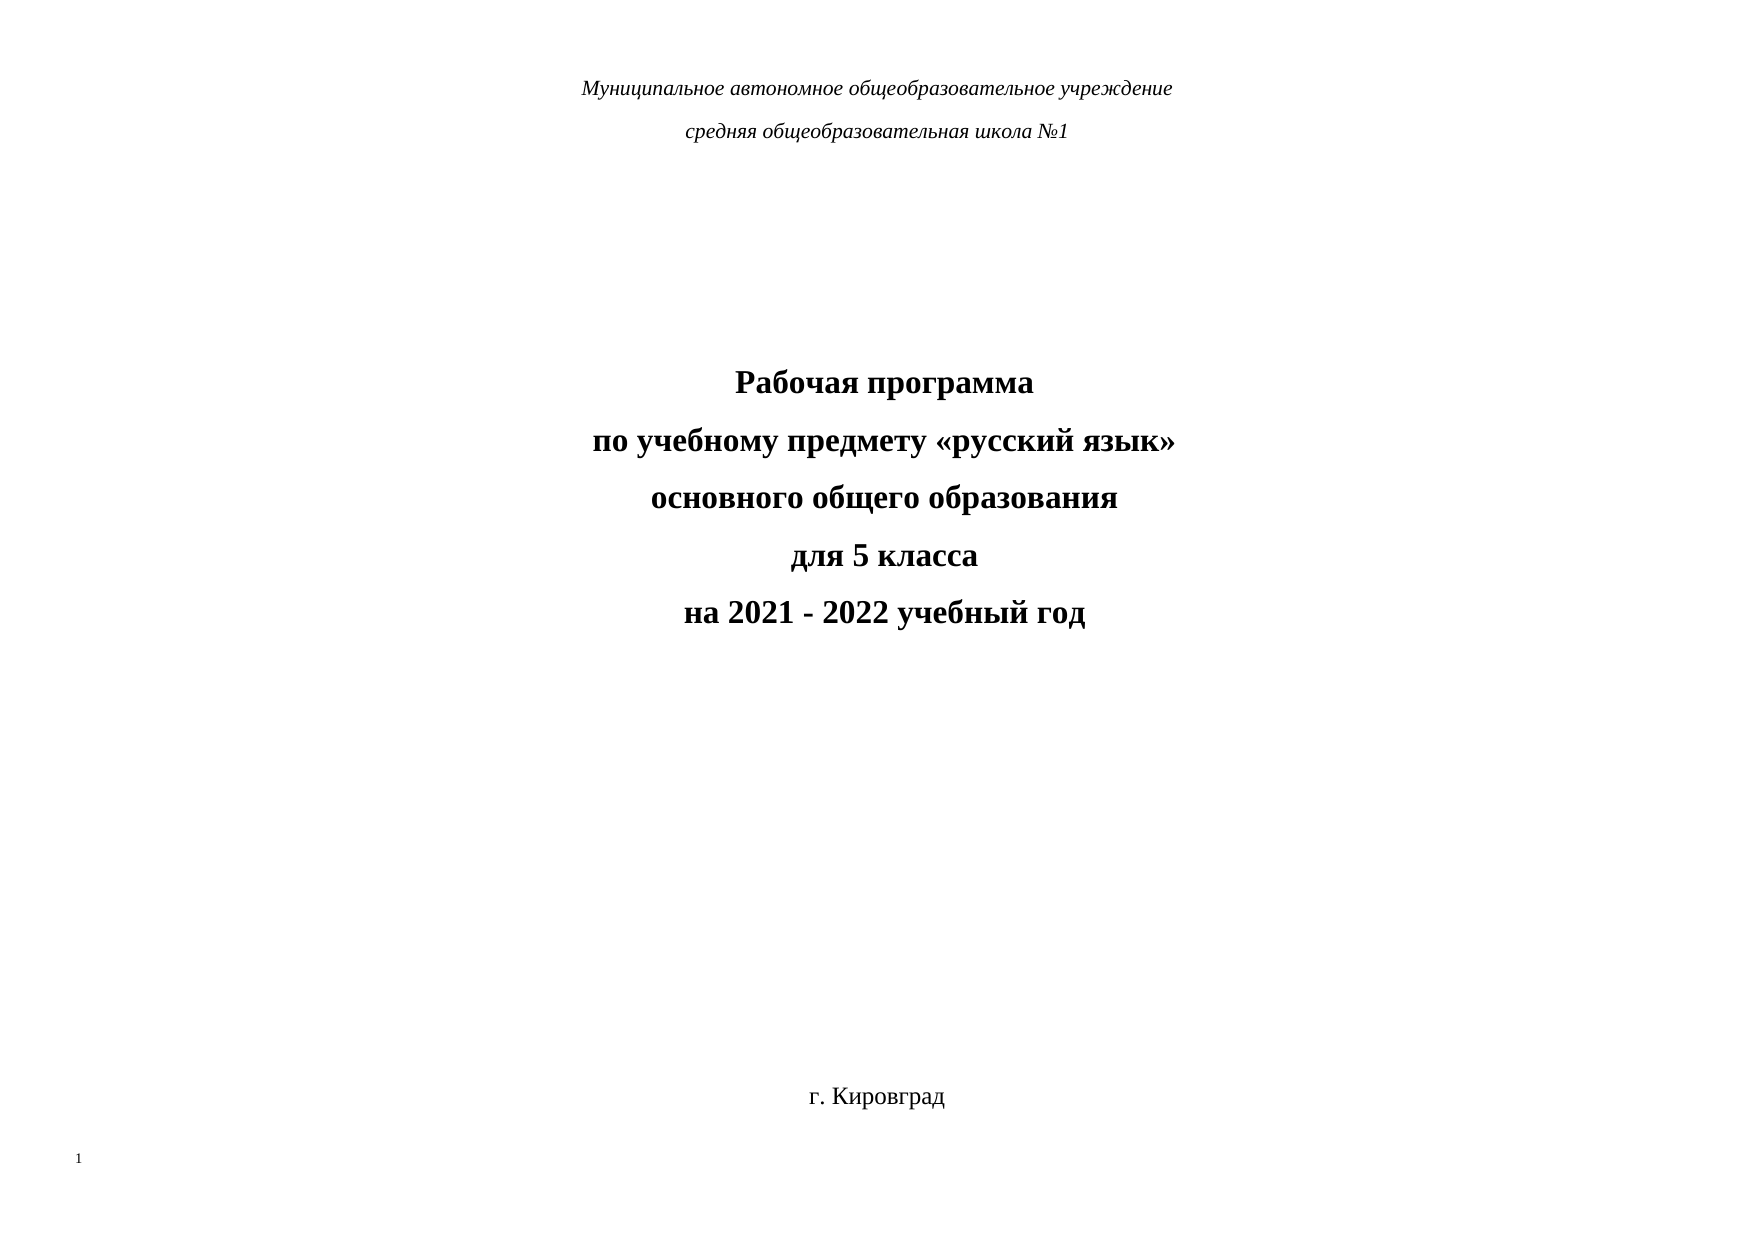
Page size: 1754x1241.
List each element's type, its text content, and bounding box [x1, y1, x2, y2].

text на 2021 - 2022 учебный год [90, 592, 1679, 631]
text Муниципальное автономное общеобразовательное учреждение [75, 75, 1679, 118]
text для 5 класса [90, 535, 1679, 573]
text основного общего образования [90, 477, 1679, 516]
text по учебному предмету «русский язык» [90, 420, 1679, 458]
text средняя общеобразовательная школа №1 [75, 118, 1679, 161]
text г. Кировград [75, 1081, 1679, 1110]
text Рабочая программа [90, 362, 1679, 401]
